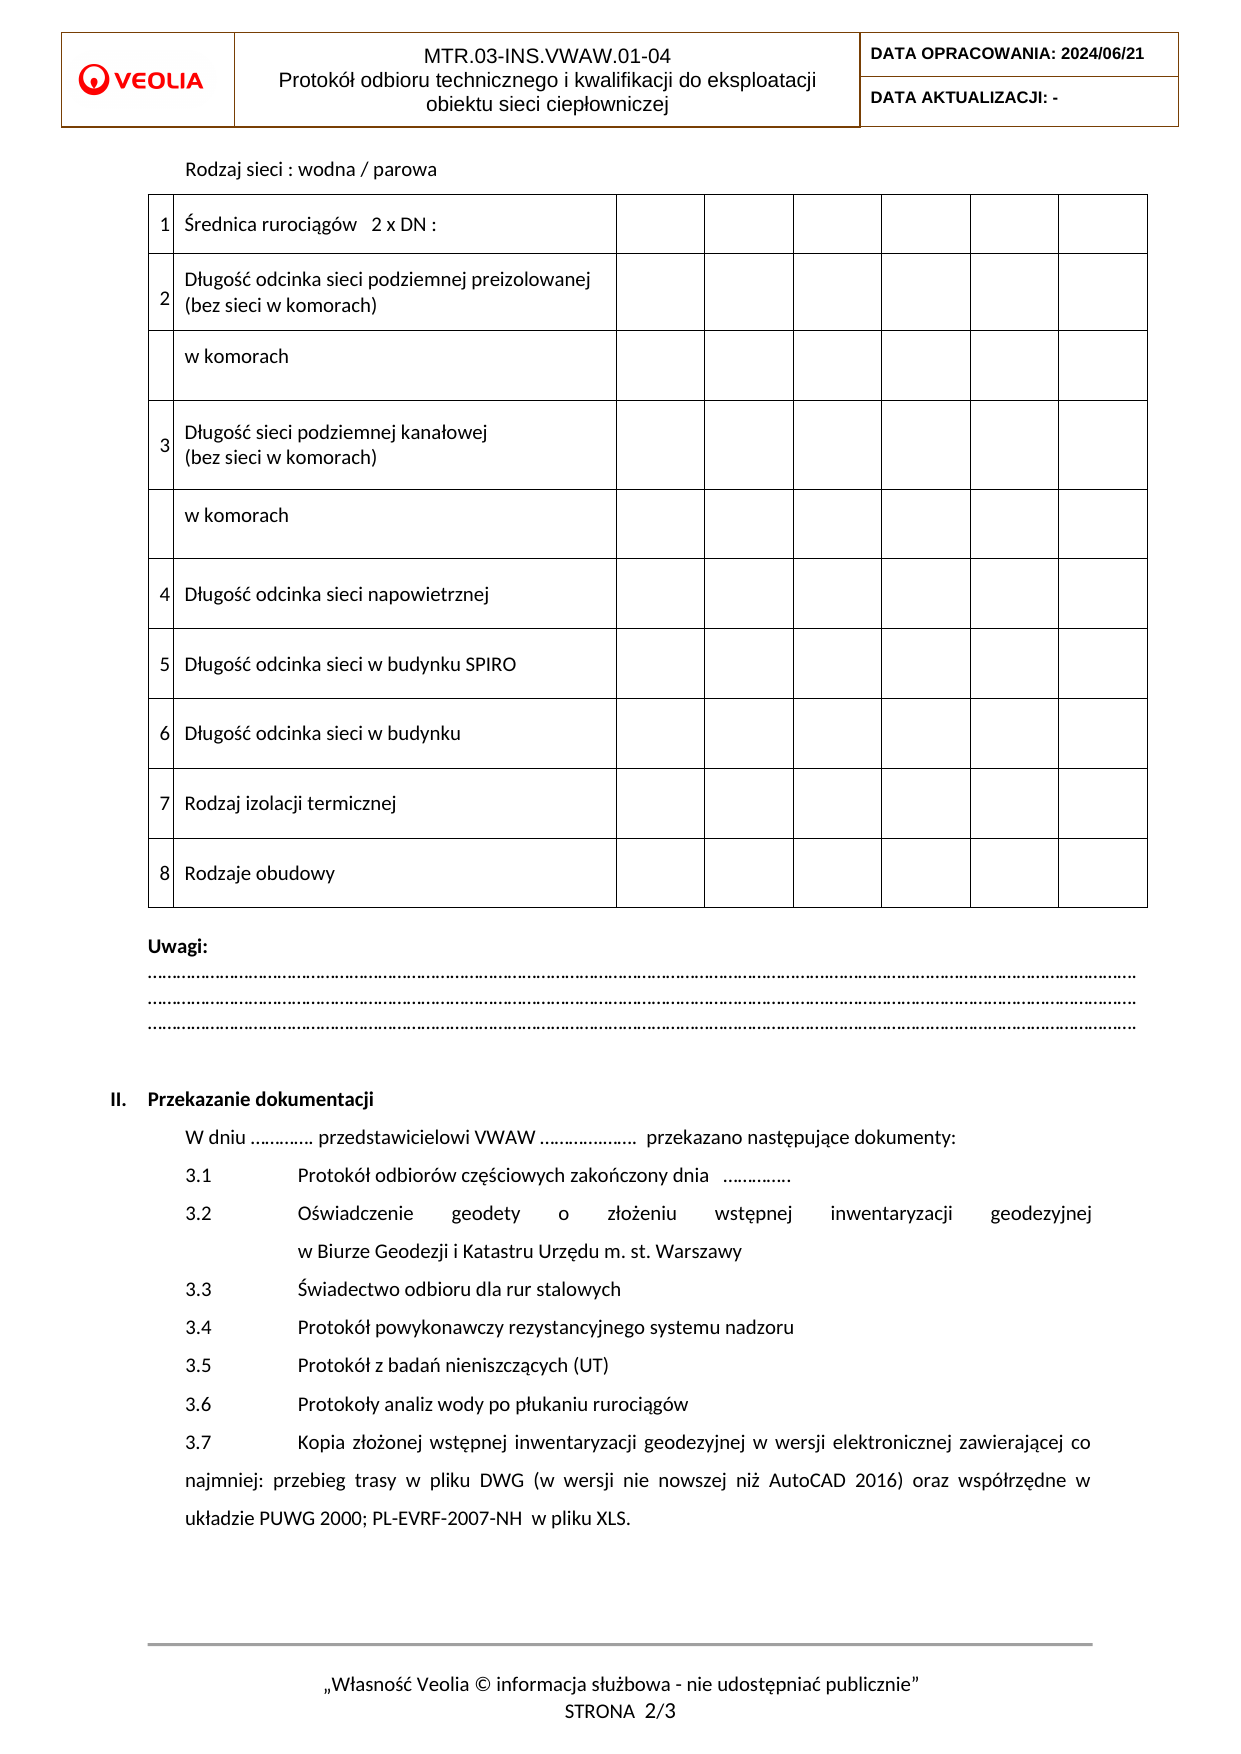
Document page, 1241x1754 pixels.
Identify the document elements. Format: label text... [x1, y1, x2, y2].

table_header [794, 195, 881, 253]
table_cell [705, 769, 793, 837]
table_cell Rodzaj izolacji termicznej [174, 769, 616, 837]
table_cell [705, 559, 793, 628]
table_cell [1059, 769, 1147, 837]
table_cell [971, 490, 1058, 558]
table_cell [617, 559, 704, 628]
table_cell [794, 629, 881, 698]
table_cell [971, 401, 1058, 488]
table_cell [705, 699, 793, 768]
text W dniu …………. przedstawicielowi VWAW ………….……. przekazano następujące dokumenty: [185, 1124, 1093, 1149]
table_cell [149, 490, 173, 558]
table_cell [1059, 254, 1147, 330]
table_cell [882, 559, 970, 628]
text …………………………………………………………………………………………………………………………….………………………………………………………. [148, 1009, 1138, 1035]
table_cell 7 [149, 769, 173, 837]
table_cell [971, 331, 1058, 400]
table_cell [971, 769, 1058, 837]
table_cell [617, 839, 704, 907]
table_cell [882, 629, 970, 698]
table_cell Długość odcinka sieci podziemnej preizolowanej (bez sieci w komorach) [174, 254, 616, 330]
table_header [617, 195, 704, 253]
table_cell [1059, 490, 1147, 558]
table_cell w komorach [174, 490, 616, 558]
table_cell [617, 490, 704, 558]
table_cell [705, 839, 793, 907]
table_cell [794, 699, 881, 768]
table_cell [617, 254, 704, 330]
table_cell Długość odcinka sieci w budynku SPIRO [174, 629, 616, 698]
text 3.6 Protokoły analiz wody po płukaniu rurociągów [185, 1391, 1093, 1416]
table_cell [794, 401, 881, 488]
table_cell [971, 254, 1058, 330]
table_header [705, 195, 793, 253]
table_header 1 [149, 195, 173, 253]
table_cell [882, 839, 970, 907]
table_cell [705, 401, 793, 488]
table_cell 4 [149, 559, 173, 628]
table_cell [1059, 401, 1147, 488]
table_cell [882, 254, 970, 330]
table_cell Długość sieci podziemnej kanałowej (bez sieci w komorach) [174, 401, 616, 488]
table_cell [1059, 699, 1147, 768]
table_cell w komorach [174, 331, 616, 400]
table_cell Rodzaje obudowy [174, 839, 616, 907]
table_cell 5 [149, 629, 173, 698]
table_header [1059, 195, 1147, 253]
text …………………………………………………………………………………………………………………………….……………………………………………………….…………………………………………………………………………………………………………………………….………………………………………………………. [148, 959, 1138, 1009]
table_cell [882, 490, 970, 558]
picture [65, 50, 217, 109]
table_cell [1059, 839, 1147, 907]
table_cell [149, 331, 173, 400]
table_cell [882, 331, 970, 400]
table_cell Długość odcinka sieci w budynku [174, 699, 616, 768]
text Rodzaj sieci : wodna / parowa [185, 156, 1093, 181]
table_cell [705, 254, 793, 330]
table_cell 2 [149, 254, 173, 330]
table_cell [705, 629, 793, 698]
table_cell [882, 699, 970, 768]
table_cell [705, 331, 793, 400]
table_cell [617, 401, 704, 488]
table_cell [794, 490, 881, 558]
text 3.7 Kopia złożonej wstępnej inwentaryzacji geodezyjnej w wersji elektronicznej zawierającej co najmniej: przebieg trasy w pliku DWG (w wersji nie nowszej niż AutoCAD 2016) oraz współrzędne w układzie PUWG 2000; PL-EVRF-2007-NH w pliku XLS. [185, 1429, 1093, 1531]
table_cell [971, 559, 1058, 628]
text Uwagi: [148, 933, 1093, 959]
table_cell [705, 490, 793, 558]
table_header [971, 195, 1058, 253]
text 3.3 Świadectwo odbioru dla rur stalowych [185, 1276, 1093, 1302]
table_cell 8 [149, 839, 173, 907]
table_cell [882, 769, 970, 837]
table_header Średnica rurociągów 2 x DN : [174, 195, 616, 253]
table_cell [617, 769, 704, 837]
table_cell Długość odcinka sieci napowietrznej [174, 559, 616, 628]
text 3.5 Protokół z badań nieniszczących (UT) [185, 1353, 1093, 1378]
table_cell [794, 559, 881, 628]
table_cell [617, 629, 704, 698]
table_header [882, 195, 970, 253]
table_cell [794, 769, 881, 837]
text 3.2 Oświadczenie geodety o złożeniu wstępnej inwentaryzacji geodezyjnej w Biurze Geodezji i Katastru Urzędu m. st. Warszawy [185, 1200, 1093, 1264]
table_cell [971, 629, 1058, 698]
table_cell [794, 331, 881, 400]
table_cell 6 [149, 699, 173, 768]
table_cell [1059, 331, 1147, 400]
text 3.1 Protokół odbiorów częściowych zakończony dnia ………….. [185, 1162, 1093, 1187]
table_cell [1059, 629, 1147, 698]
text 3.4 Protokół powykonawczy rezystancyjnego systemu nadzoru [185, 1314, 1093, 1340]
table_cell [971, 699, 1058, 768]
table_cell [617, 699, 704, 768]
table_cell [882, 401, 970, 488]
table_cell 3 [149, 401, 173, 488]
list Przekazanie dokumentacji [110, 1086, 1093, 1111]
table_cell [794, 254, 881, 330]
table_cell [971, 839, 1058, 907]
table_cell [617, 331, 704, 400]
table_cell [794, 839, 881, 907]
table_cell [1059, 559, 1147, 628]
